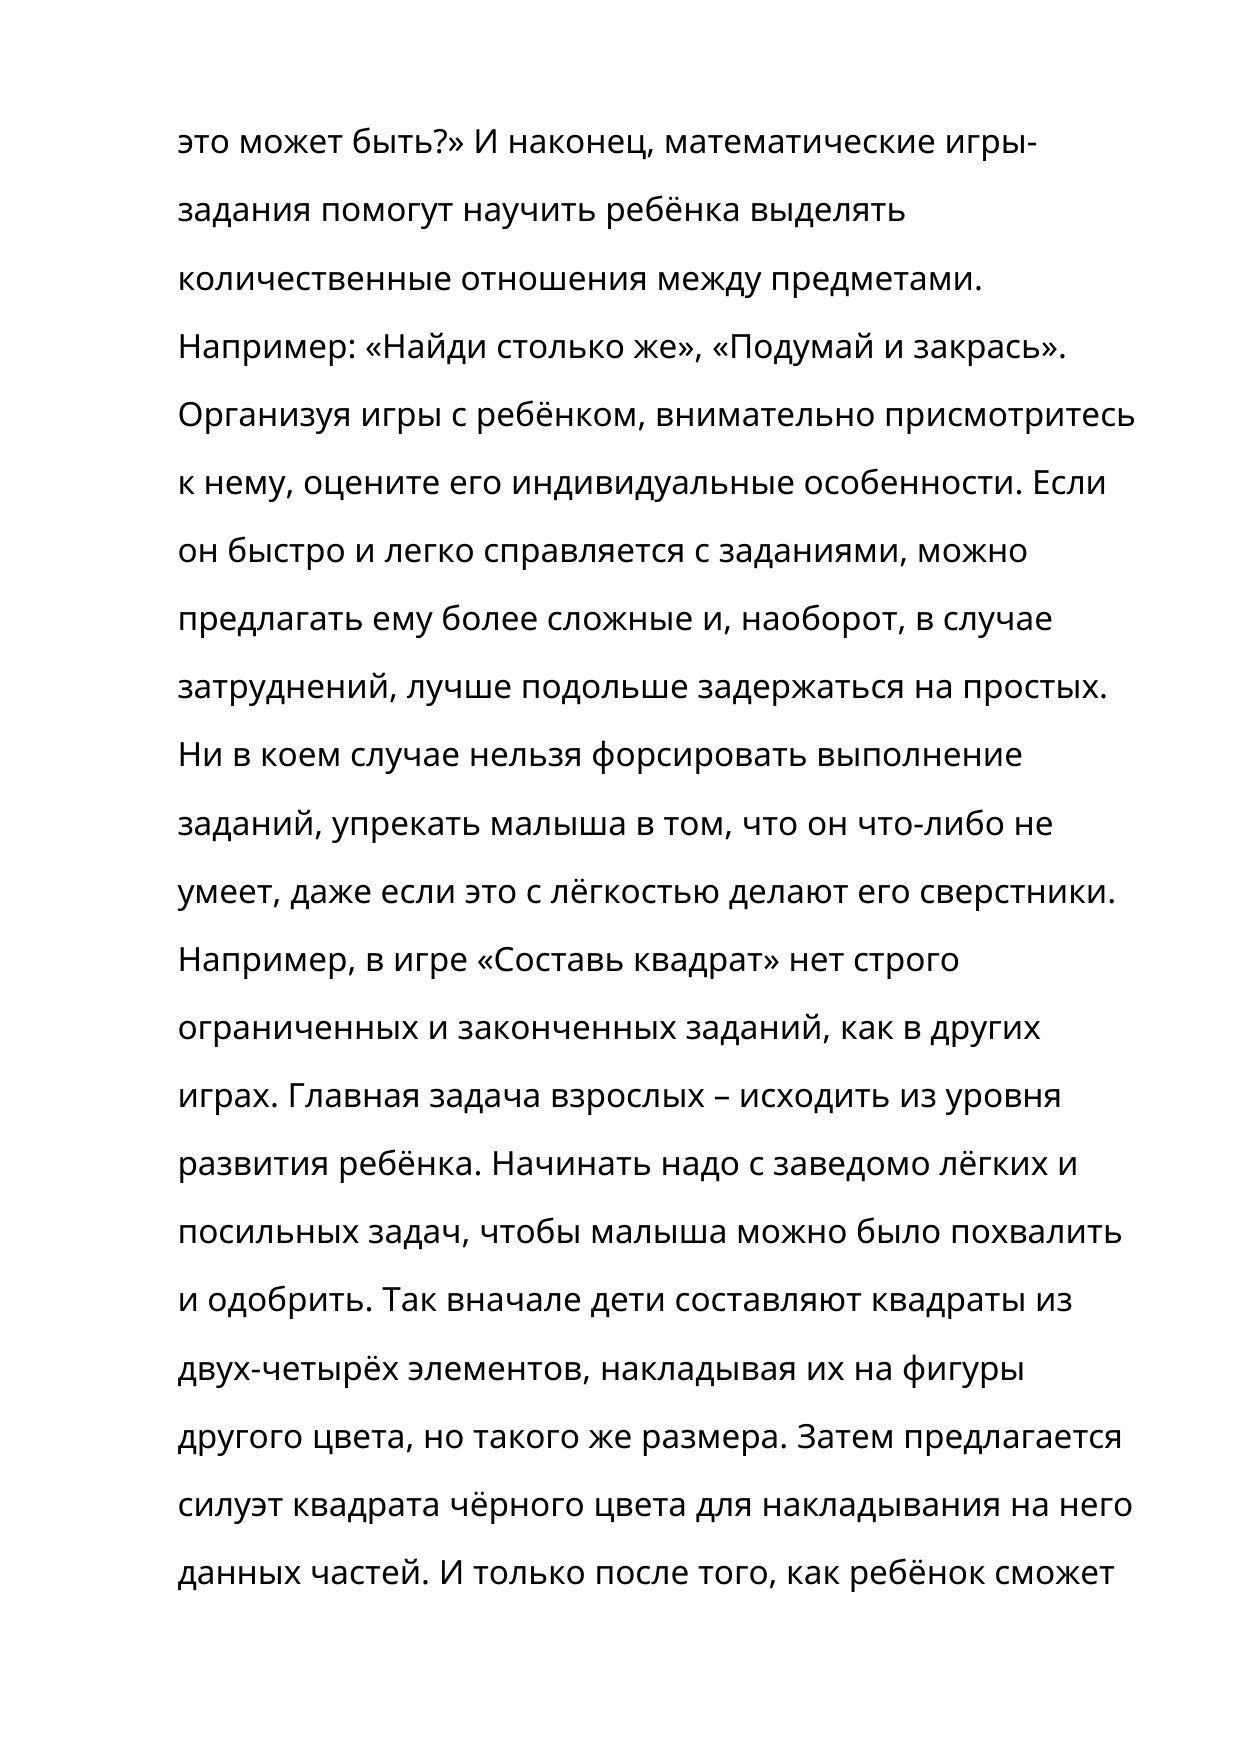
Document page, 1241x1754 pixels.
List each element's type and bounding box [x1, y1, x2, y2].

text [177, 118, 1152, 368]
text [177, 391, 1152, 1594]
